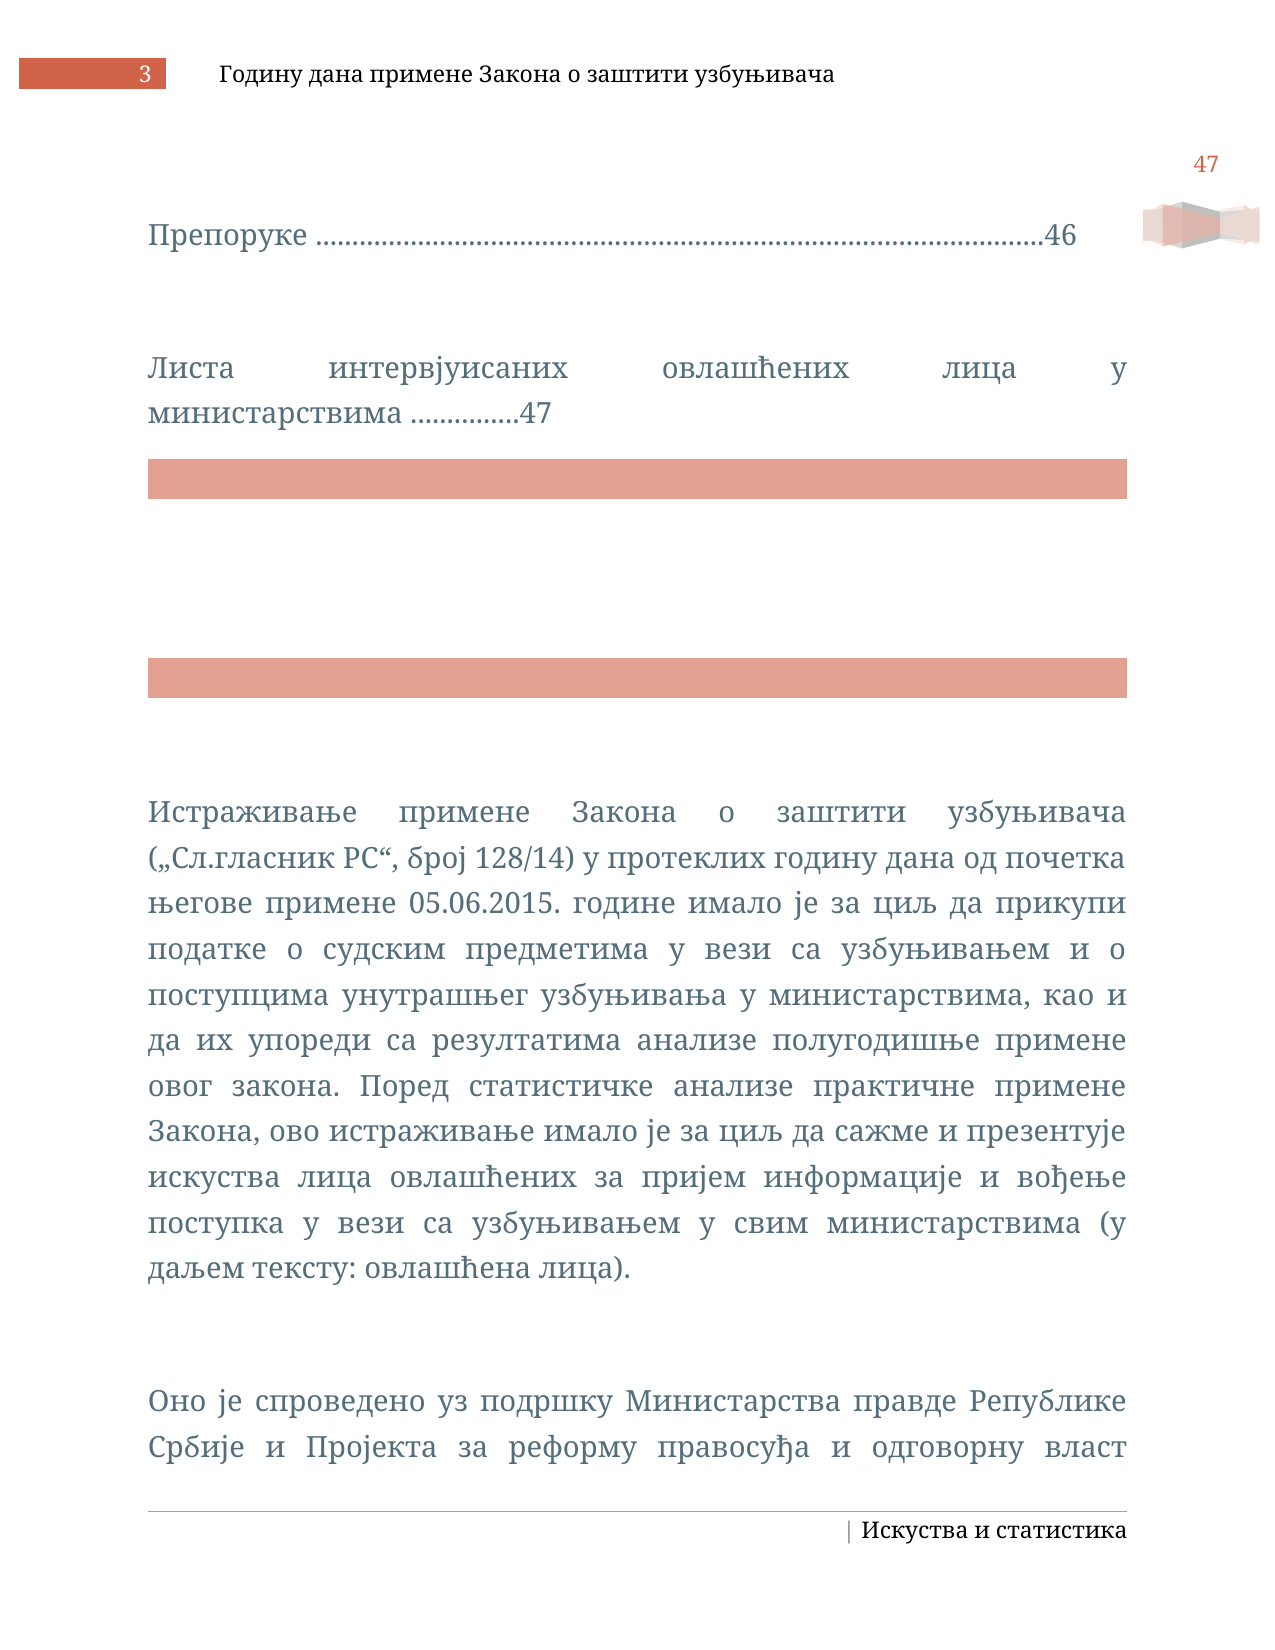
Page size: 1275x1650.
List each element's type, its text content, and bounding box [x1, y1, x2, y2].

text Истраживање примене Закона о заштити узбуњивача („Сл.гласник РС“, број 128/14) у протеклих годину дана од почетка његове примене 05.06.2015. године имало је за циљ да прикупи податке о судским предметима у вези са узбуњивањем и о поступцима унутрашњег узбуњивања у министарствима, као и да их упореди са резултатима анализе полугодишње примене овог закона. Поред статистичке анализе практичне примене Закона, ово истраживање имало је за циљ да сажме и презентује искуства лица овлашћених за пријем информације и вођење поступка у вези са узбуњивањем у свим министарствима (у даљем тексту: овлашћена лица). [148, 791, 1127, 1287]
text Препоруке ....................................................................................................46 [148, 214, 1127, 254]
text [148, 1381, 1127, 1466]
text Листа интервјуисаних овлашћених лица у министарствима ...............47 [148, 347, 1127, 432]
